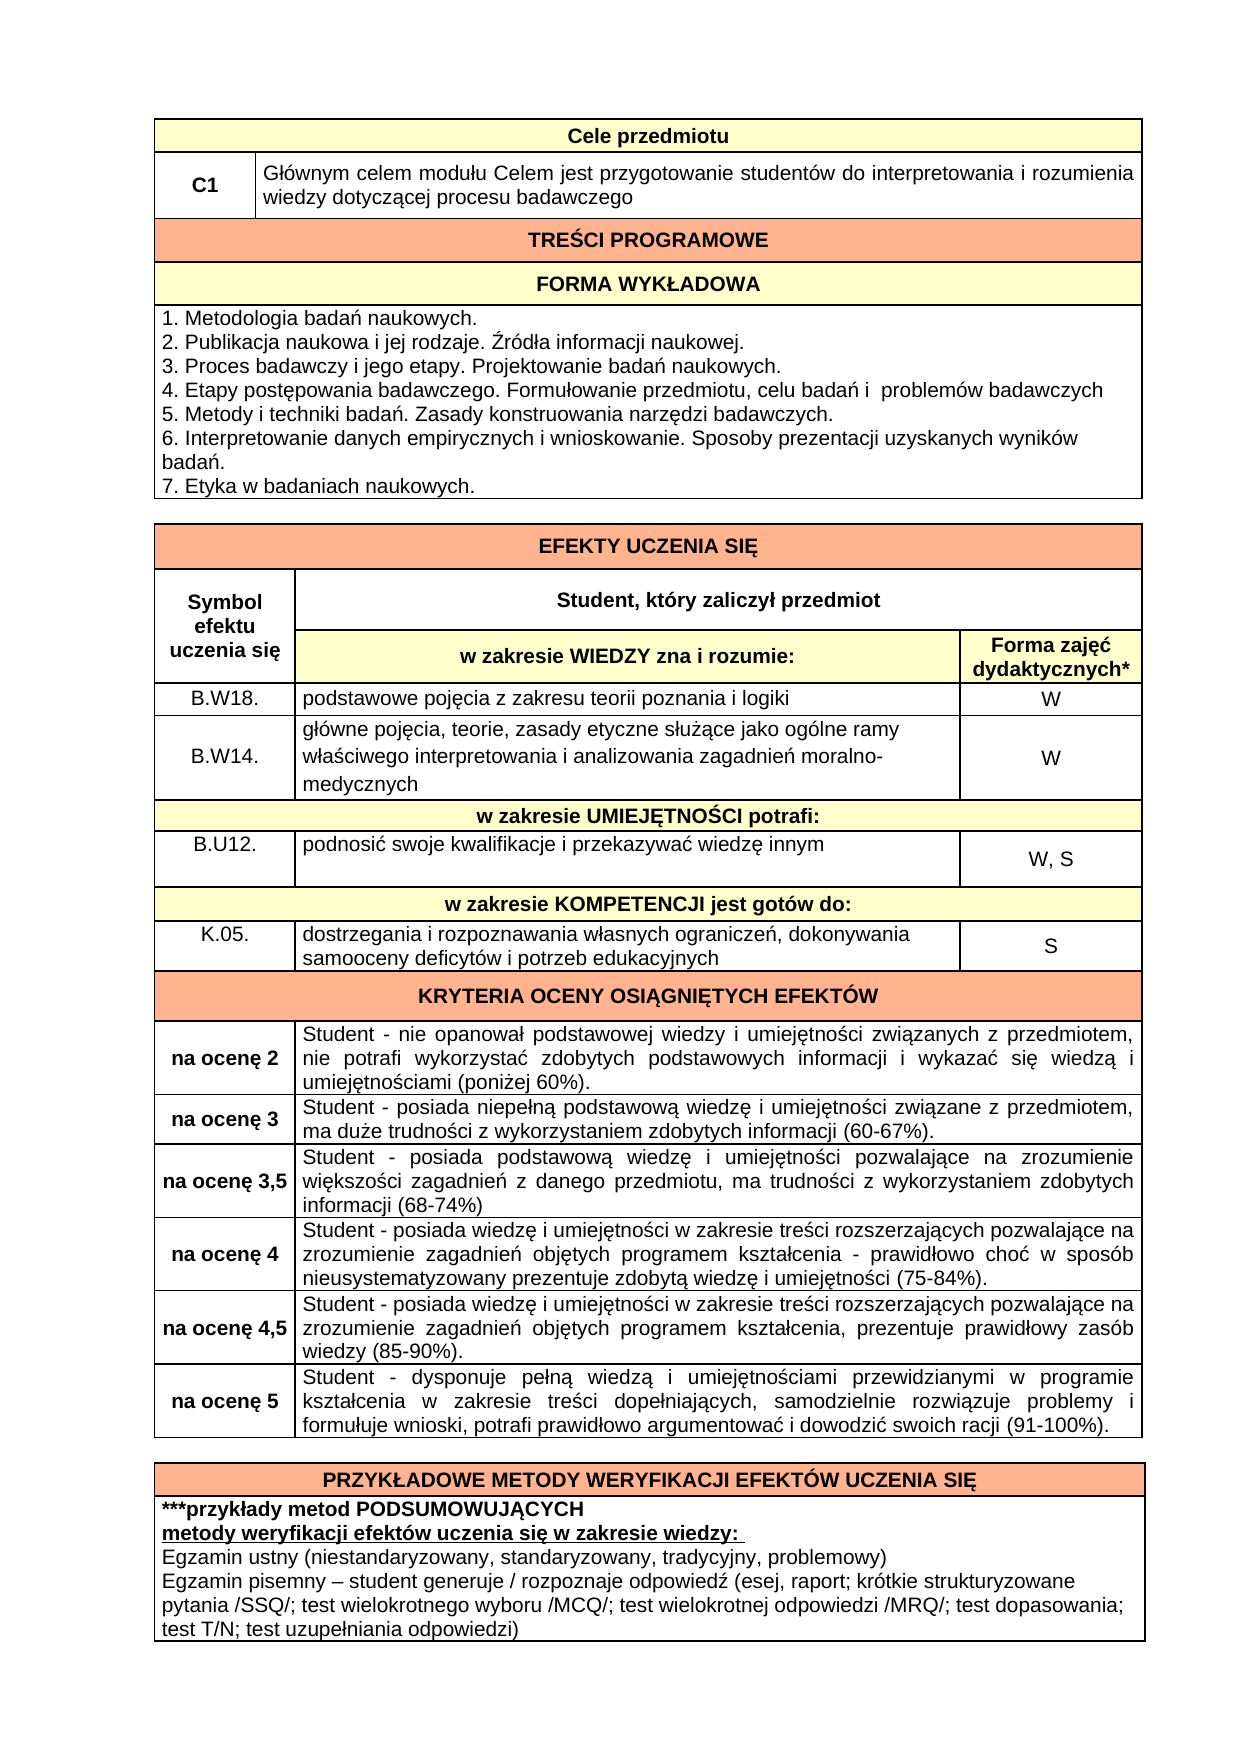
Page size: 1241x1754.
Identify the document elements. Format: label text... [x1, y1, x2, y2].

table_cell na ocenę 2 [155, 1022, 294, 1093]
table_cell Cele przedmiotu [155, 120, 1141, 151]
table_cell główne pojęcia, teorie, zasady etyczne służące jako ogólne ramy właściwego interpretowania i analizowania zagadnień moralno-medycznych [296, 716, 959, 799]
table_cell Student, który zaliczył przedmiot [296, 570, 1141, 629]
table_cell podstawowe pojęcia z zakresu teorii poznania i logiki [296, 684, 959, 715]
table_cell na ocenę 5 [155, 1365, 294, 1437]
table_header EFEKTY UCZENIA SIĘ [155, 525, 1141, 568]
table_cell S [961, 922, 1141, 970]
table_cell KRYTERIA OCENY OSIĄGNIĘTYCH EFEKTÓW [155, 972, 1141, 1020]
table_cell Symbol efektu uczenia się [155, 570, 294, 682]
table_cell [155, 1497, 1144, 1640]
table_cell w zakresie WIEDZY zna i rozumie: [296, 631, 959, 682]
table_cell K.05. [155, 922, 294, 970]
table_cell Student - posiada niepełną podstawową wiedzę i umiejętności związane z przedmiotem, ma duże trudności z wykorzystaniem zdobytych informacji (60-67%). [296, 1095, 1141, 1143]
table_cell 1. Metodologia badań naukowych. 2. Publikacja naukowa i jej rodzaje. Źródła informacji naukowej. 3. Proces badawczy i jego etapy. Projektowanie badań naukowych. 4. Etapy postępowania badawczego. Formułowanie przedmiotu, celu badań i problemów badawczych 5. Metody i techniki badań. Zasady konstruowania narzędzi badawczych. 6. Interpretowanie danych empirycznych i wnioskowanie. Sposoby prezentacji uzyskanych wyników badań. 7. Etyka w badaniach naukowych. [155, 306, 1141, 497]
table_cell Student - posiada wiedzę i umiejętności w zakresie treści rozszerzających pozwalające na zrozumienie zagadnień objętych programem kształcenia, prezentuje prawidłowy zasób wiedzy (85-90%). [296, 1291, 1141, 1363]
table_cell podnosić swoje kwalifikacje i przekazywać wiedzę innym [296, 832, 959, 886]
table_cell w zakresie KOMPETENCJI jest gotów do: [155, 888, 1141, 920]
table_cell Głównym celem modułu Celem jest przygotowanie studentów do interpretowania i rozumienia wiedzy dotyczącej procesu badawczego [256, 153, 1141, 218]
table_cell na ocenę 4,5 [155, 1291, 294, 1363]
table_cell C1 [155, 153, 255, 218]
table_cell Student - dysponuje pełną wiedzą i umiejętnościami przewidzianymi w programie kształcenia w zakresie treści dopełniających, samodzielnie rozwiązuje problemy i formułuje wnioski, potrafi prawidłowo argumentować i dowodzić swoich racji (91-100%). [296, 1365, 1141, 1437]
table_cell B.U12. [155, 832, 294, 886]
table_cell B.W18. [155, 684, 294, 715]
table_cell TREŚCI PROGRAMOWE [155, 219, 1141, 261]
table_cell B.W14. [155, 716, 294, 799]
table_cell na ocenę 4 [155, 1218, 294, 1290]
table_cell FORMA WYKŁADOWA [155, 263, 1141, 304]
table_header PRZYKŁADOWE METODY WERYFIKACJI EFEKTÓW UCZENIA SIĘ [155, 1464, 1144, 1495]
table_cell W [961, 716, 1141, 799]
table_cell W [961, 684, 1141, 715]
table_cell w zakresie UMIEJĘTNOŚCI potrafi: [155, 801, 1141, 830]
table_cell Student - posiada wiedzę i umiejętności w zakresie treści rozszerzających pozwalające na zrozumienie zagadnień objętych programem kształcenia - prawidłowo choć w sposób nieusystematyzowany prezentuje zdobytą wiedzę i umiejętności (75-84%). [296, 1218, 1141, 1290]
table_cell na ocenę 3,5 [155, 1145, 294, 1216]
table_cell dostrzegania i rozpoznawania własnych ograniczeń, dokonywania samooceny deficytów i potrzeb edukacyjnych [296, 922, 959, 970]
table_cell Student - posiada podstawową wiedzę i umiejętności pozwalające na zrozumienie większości zagadnień z danego przedmiotu, ma trudności z wykorzystaniem zdobytych informacji (68-74%) [296, 1145, 1141, 1216]
table_cell na ocenę 3 [155, 1095, 294, 1143]
table_cell Student - nie opanował podstawowej wiedzy i umiejętności związanych z przedmiotem, nie potrafi wykorzystać zdobytych podstawowych informacji i wykazać się wiedzą i umiejętnościami (poniżej 60%). [296, 1022, 1141, 1093]
table_cell W, S [961, 832, 1141, 886]
table_cell Forma zajęć dydaktycznych* [961, 631, 1141, 682]
